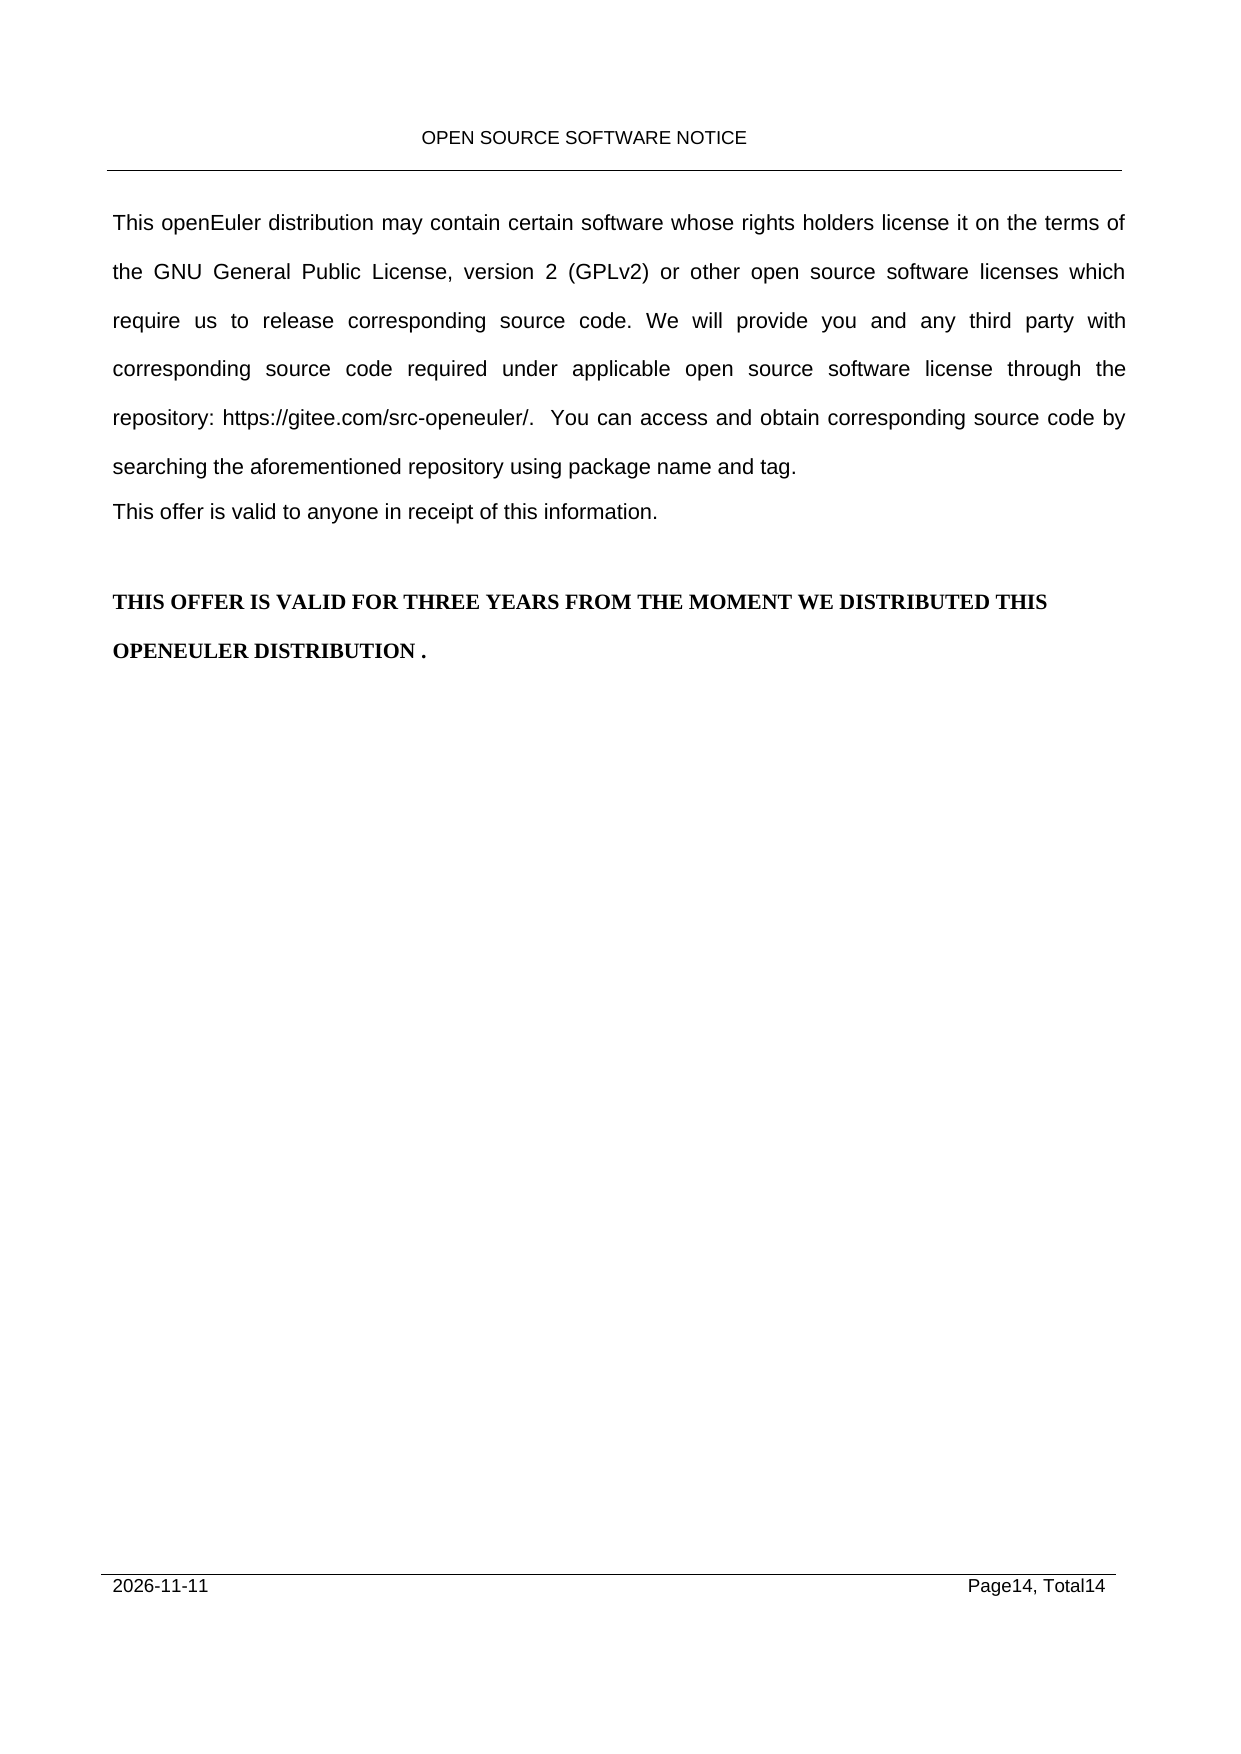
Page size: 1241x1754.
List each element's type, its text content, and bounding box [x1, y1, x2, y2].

text This offer is valid to anyone in receipt of this information. [112, 495, 1128, 528]
text This openEuler distribution may contain certain software whose rights holders license it on the terms of the GNU General Public License, version 2 (GPLv2) or other open source software licenses which require us to release corresponding source code. We will provide you and any third party with corresponding source code required under applicable open source software license through the repository: https://gitee.com/src-openeuler/. You can access and obtain corresponding source code by searching the aforementioned repository using package name and tag. [112, 206, 1128, 483]
text THIS OFFER IS VALID FOR THREE YEARS FROM THE MOMENT WE DISTRIBUTED THIS OPENEULER DISTRIBUTION . [112, 585, 1128, 667]
